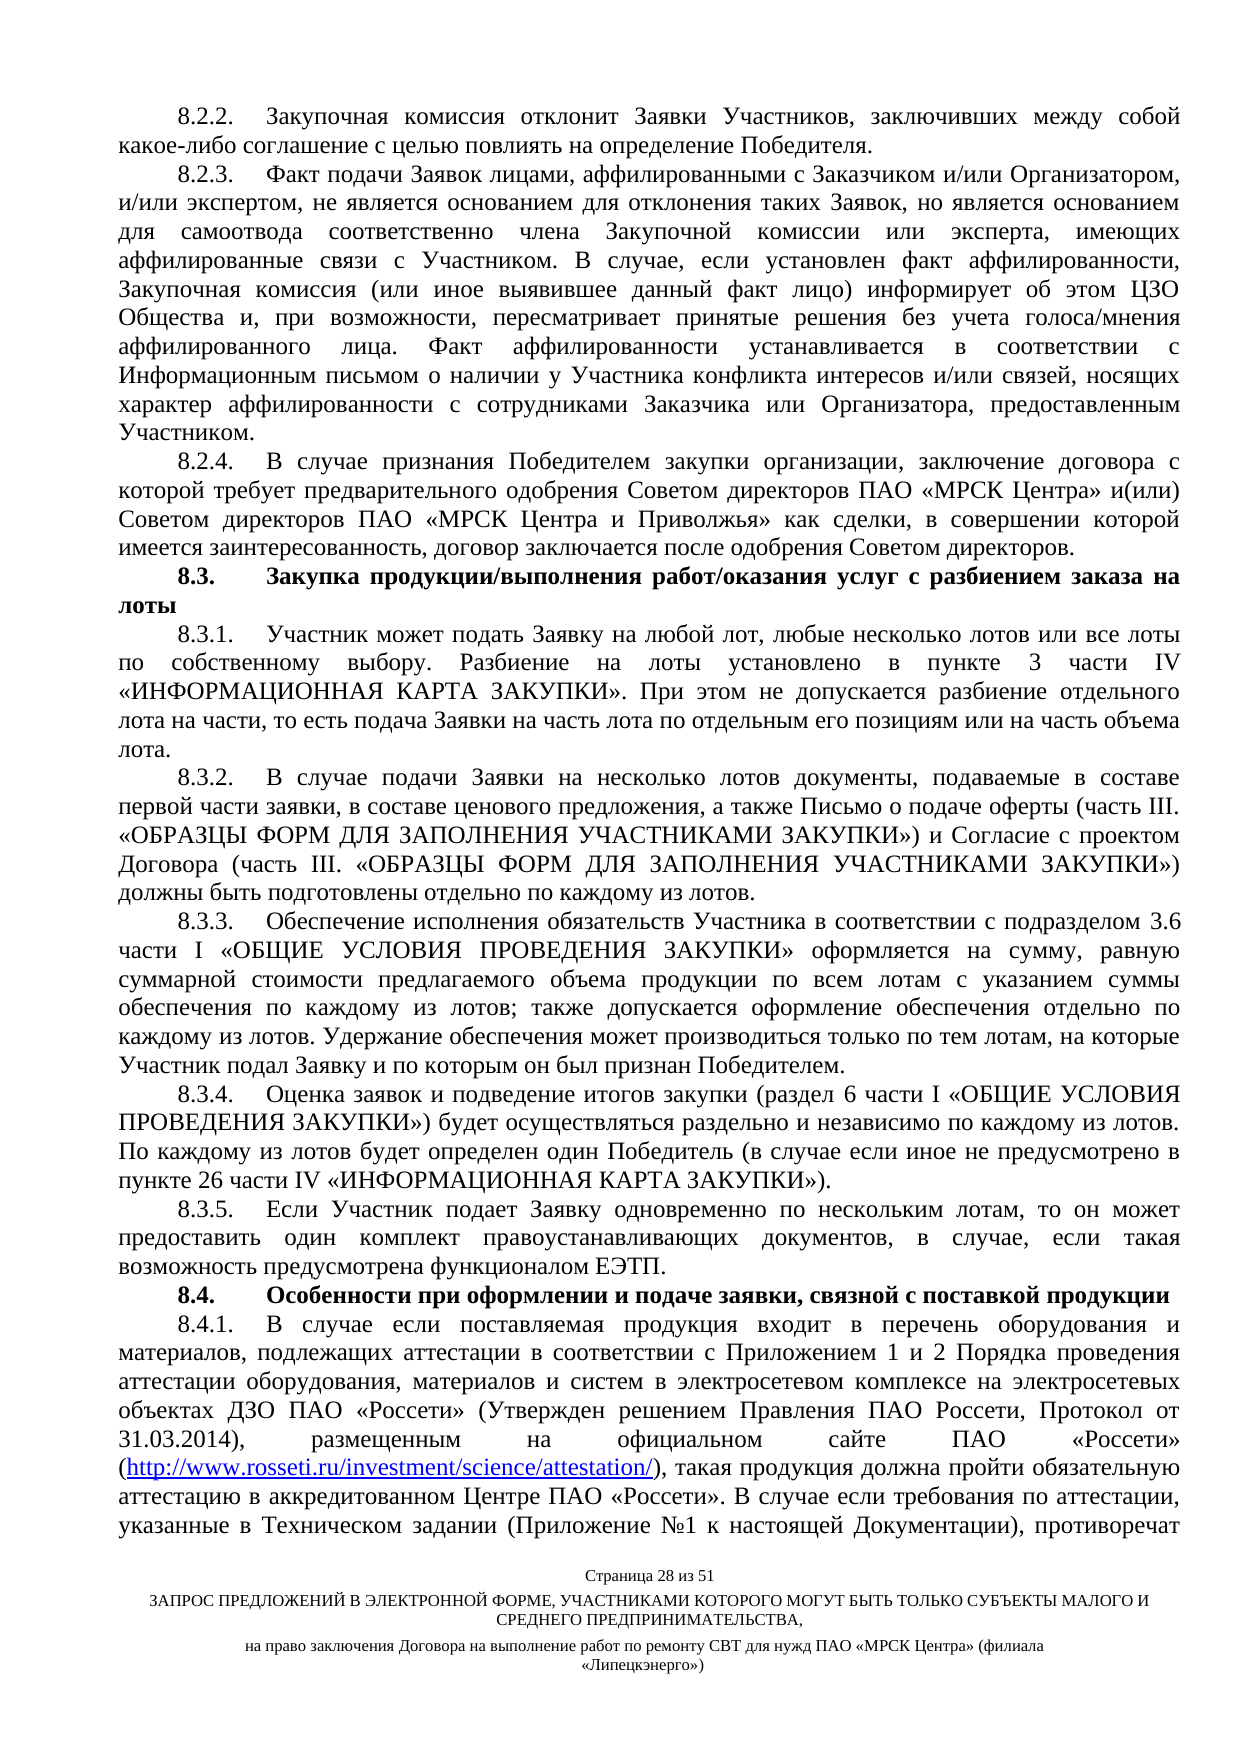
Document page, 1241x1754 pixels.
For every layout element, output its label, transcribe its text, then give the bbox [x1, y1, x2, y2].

subtitle Оценка заявок и подведение итогов закупки (раздел 6 части I «ОБЩИЕ УСЛОВИЯ ПРОВЕДЕНИЯ ЗАКУПКИ») будет осуществляться раздельно и независимо по каждому из лотов. По каждому из лотов будет определен один Победитель (в случае если иное не предусмотрено в пункте 26 части IV «ИНФОРМАЦИОННАЯ КАРТА ЗАКУПКИ»). [118, 1079, 1181, 1194]
subtitle Особенности при оформлении и подаче заявки, связной с поставкой продукции [118, 1280, 1181, 1309]
subtitle Участник может подать Заявку на любой лот, любые несколько лотов или все лоты по собственному выбору. Разбиение на лоты установлено в пункте 3 части IV «ИНФОРМАЦИОННАЯ КАРТА ЗАКУПКИ». При этом не допускается разбиение отдельного лота на части, то есть подача Заявки на часть лота по отдельным его позициям или на часть объема лота. [118, 619, 1181, 762]
subtitle Если Участник подает Заявку одновременно по нескольким лотам, то он может предоставить один комплект правоустанавливающих документов, в случае, если такая возможность предусмотрена функционалом ЕЭТП. [118, 1194, 1181, 1280]
subtitle Закупочная комиссия отклонит Заявки Участников, заключивших между собой какое-либо соглашение с целью повлиять на определение Победителя. [118, 101, 1181, 159]
subtitle Закупка продукции/выполнения работ/оказания услуг с разбиением заказа на лоты [118, 561, 1181, 619]
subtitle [118, 1309, 1181, 1539]
subtitle В случае признания Победителем закупки организации, заключение договора с которой требует предварительного одобрения Советом директоров ПАО «МРСК Центра» и(или) Советом директоров ПАО «МРСК Центра и Приволжья» как сделки, в совершении которой имеется заинтересованность, договор заключается после одобрения Советом директоров. [118, 446, 1181, 561]
subtitle Факт подачи Заявок лицами, аффилированными с Заказчиком и/или Организатором, и/или экспертом, не является основанием для отклонения таких Заявок, но является основанием для самоотвода соответственно члена Закупочной комиссии или эксперта, имеющих аффилированные связи с Участником. В случае, если установлен факт аффилированности, Закупочная комиссия (или иное выявившее данный факт лицо) информирует об этом ЦЗО Общества и, при возможности, пересматривает принятые решения без учета голоса/мнения аффилированного лица. Факт аффилированности устанавливается в соответствии с Информационным письмом о наличии у Участника конфликта интересов и/или связей, носящих характер аффилированности с сотрудниками Заказчика или Организатора, предоставленным Участником. [118, 159, 1181, 446]
subtitle Обеспечение исполнения обязательств Участника в соответствии с подразделом 3.6 части I «ОБЩИЕ УСЛОВИЯ ПРОВЕДЕНИЯ ЗАКУПКИ» оформляется на сумму, равную суммарной стоимости предлагаемого объема продукции по всем лотам с указанием суммы обеспечения по каждому из лотов; также допускается оформление обеспечения отдельно по каждому из лотов. Удержание обеспечения может производиться только по тем лотам, на которые Участник подал Заявку и по которым он был признан Победителем. [118, 906, 1181, 1079]
subtitle В случае подачи Заявки на несколько лотов документы, подаваемые в составе первой части заявки, в составе ценового предложения, а также Письмо о подаче оферты (часть III. «ОБРАЗЦЫ ФОРМ ДЛЯ ЗАПОЛНЕНИЯ УЧАСТНИКАМИ ЗАКУПКИ») и Согласие с проектом Договора (часть III. «ОБРАЗЦЫ ФОРМ ДЛЯ ЗАПОЛНЕНИЯ УЧАСТНИКАМИ ЗАКУПКИ») должны быть подготовлены отдельно по каждому из лотов. [118, 762, 1181, 906]
